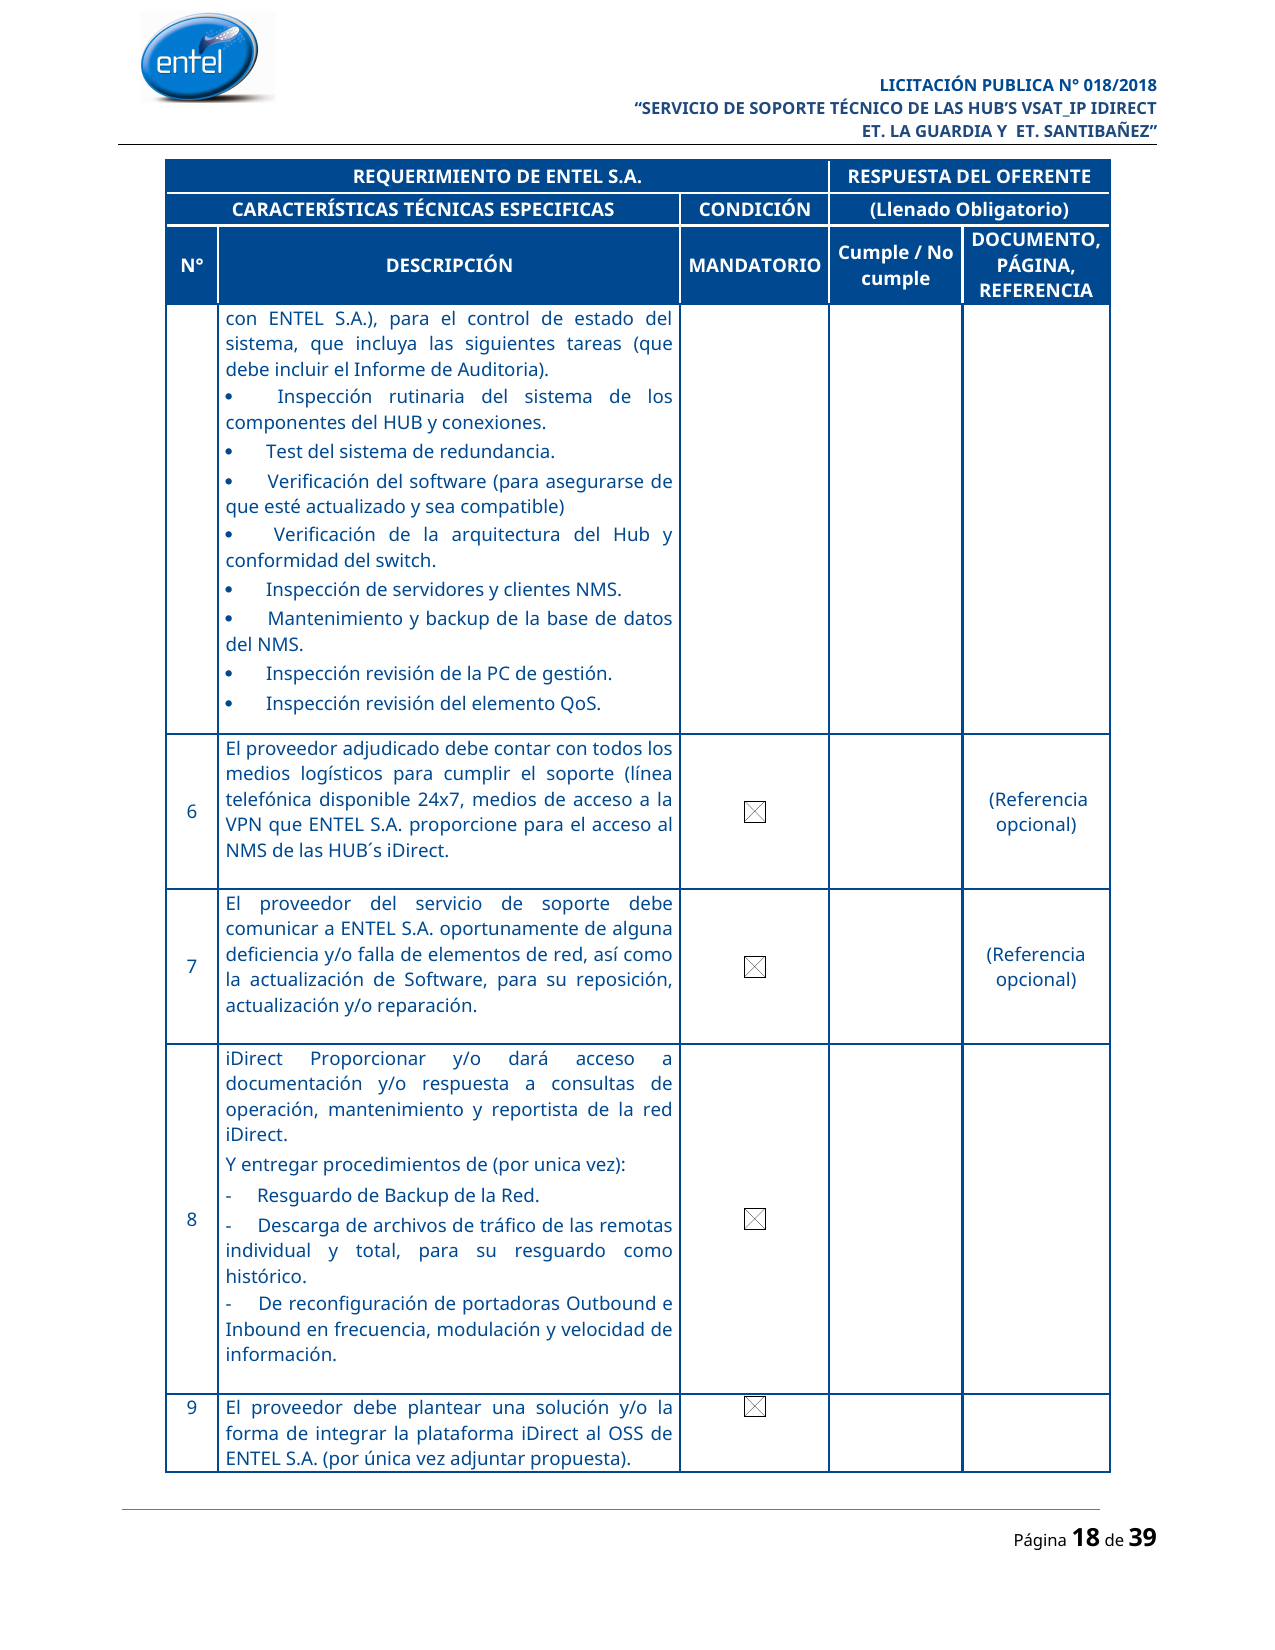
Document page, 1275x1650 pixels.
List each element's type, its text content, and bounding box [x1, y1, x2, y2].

table_cell El proveedor adjudicado debe contar con todos los medios logísticos para cumplir el soporte (línea telefónica disponible 24x7, medios de acceso a la VPN que ENTEL S.A. proporcione para el acceso al NMS de las HUB´s iDirect. [219, 735, 679, 888]
table_cell  Inspección revisión del elemento QoS. [219, 688, 679, 733]
table_cell  Inspección revisión de la PC de gestión. [219, 657, 679, 688]
table_cell 6 [167, 735, 217, 888]
table_cell [830, 305, 961, 733]
table_cell 5 [167, 305, 217, 733]
table_cell MANDATORIO [681, 227, 828, 303]
table_cell [830, 1395, 961, 1471]
table_cell - Descarga de archivos de tráfico de las remotas individual y total, para su resguardo como histórico. [219, 1210, 679, 1288]
table_cell [964, 1395, 1109, 1471]
table_cell CONDICIÓN [681, 194, 828, 224]
table_cell 8 [167, 1045, 217, 1393]
table_cell  Inspección rutinaria del sistema de los componentes del HUB y conexiones. [219, 382, 679, 435]
table_cell N° [167, 227, 217, 303]
table_cell [681, 1395, 828, 1471]
table_cell Cumple / No cumple [830, 227, 961, 303]
table_cell [830, 1045, 961, 1393]
table_cell 9 [167, 1395, 217, 1471]
table_cell [830, 735, 961, 888]
table_cell El proveedor del servicio de soporte debe comunicar a ENTEL S.A. oportunamente de alguna deficiencia y/o falla de elementos de red, así como la actualización de Software, para su reposición, actualización y/o reparación. [219, 890, 679, 1043]
table_cell [964, 305, 1109, 733]
table_cell Y entregar procedimientos de (por unica vez): [219, 1147, 679, 1178]
table_header REQUERIMIENTO DE ENTEL S.A. [167, 161, 828, 192]
table_cell CARACTERÍSTICAS TÉCNICAS ESPECIFICAS [167, 194, 679, 224]
table_cell  Test del sistema de redundancia. [219, 435, 679, 466]
table_cell - De reconfiguración de portadoras Outbound e Inbound en frecuencia, modulación y velocidad de información. [219, 1289, 679, 1393]
table_cell  Verificación de la arquitectura del Hub y conformidad del switch. [219, 519, 679, 572]
table_cell DESCRIPCIÓN [219, 227, 679, 303]
table_cell DOCUMENTO, PÁGINA, REFERENCIA [964, 227, 1109, 303]
table_cell (Llenado Obligatorio) [830, 194, 1109, 224]
table_cell [681, 890, 828, 1043]
table_cell  Inspección de servidores y clientes NMS. [219, 573, 679, 604]
table_cell - Resguardo de Backup de la Red. [219, 1179, 679, 1210]
table_cell [964, 1045, 1109, 1393]
table_cell  Verificación del software (para asegurarse de que esté actualizado y sea compatible) [219, 466, 679, 519]
table_cell [681, 735, 828, 888]
table_cell [830, 890, 961, 1043]
table_cell [681, 1045, 828, 1393]
picture [140, 11, 276, 103]
table_cell (Referencia opcional) [964, 735, 1109, 888]
table_cell iDirect Proporcionar y/o dará acceso a documentación y/o respuesta a consultas de operación, mantenimiento y reportista de la red iDirect. [219, 1045, 679, 1147]
table_cell  Mantenimiento y backup de la base de datos del NMS. [219, 604, 679, 657]
table_cell 7 [167, 890, 217, 1043]
table_cell (Referencia opcional) [964, 890, 1109, 1043]
table_cell [681, 305, 828, 733]
table_header RESPUESTA DEL OFERENTE [830, 161, 1109, 192]
table_cell El proveedor debe plantear una solución y/o la forma de integrar la plataforma iDirect al OSS de ENTEL S.A. (por única vez adjuntar propuesta). [219, 1395, 679, 1471]
